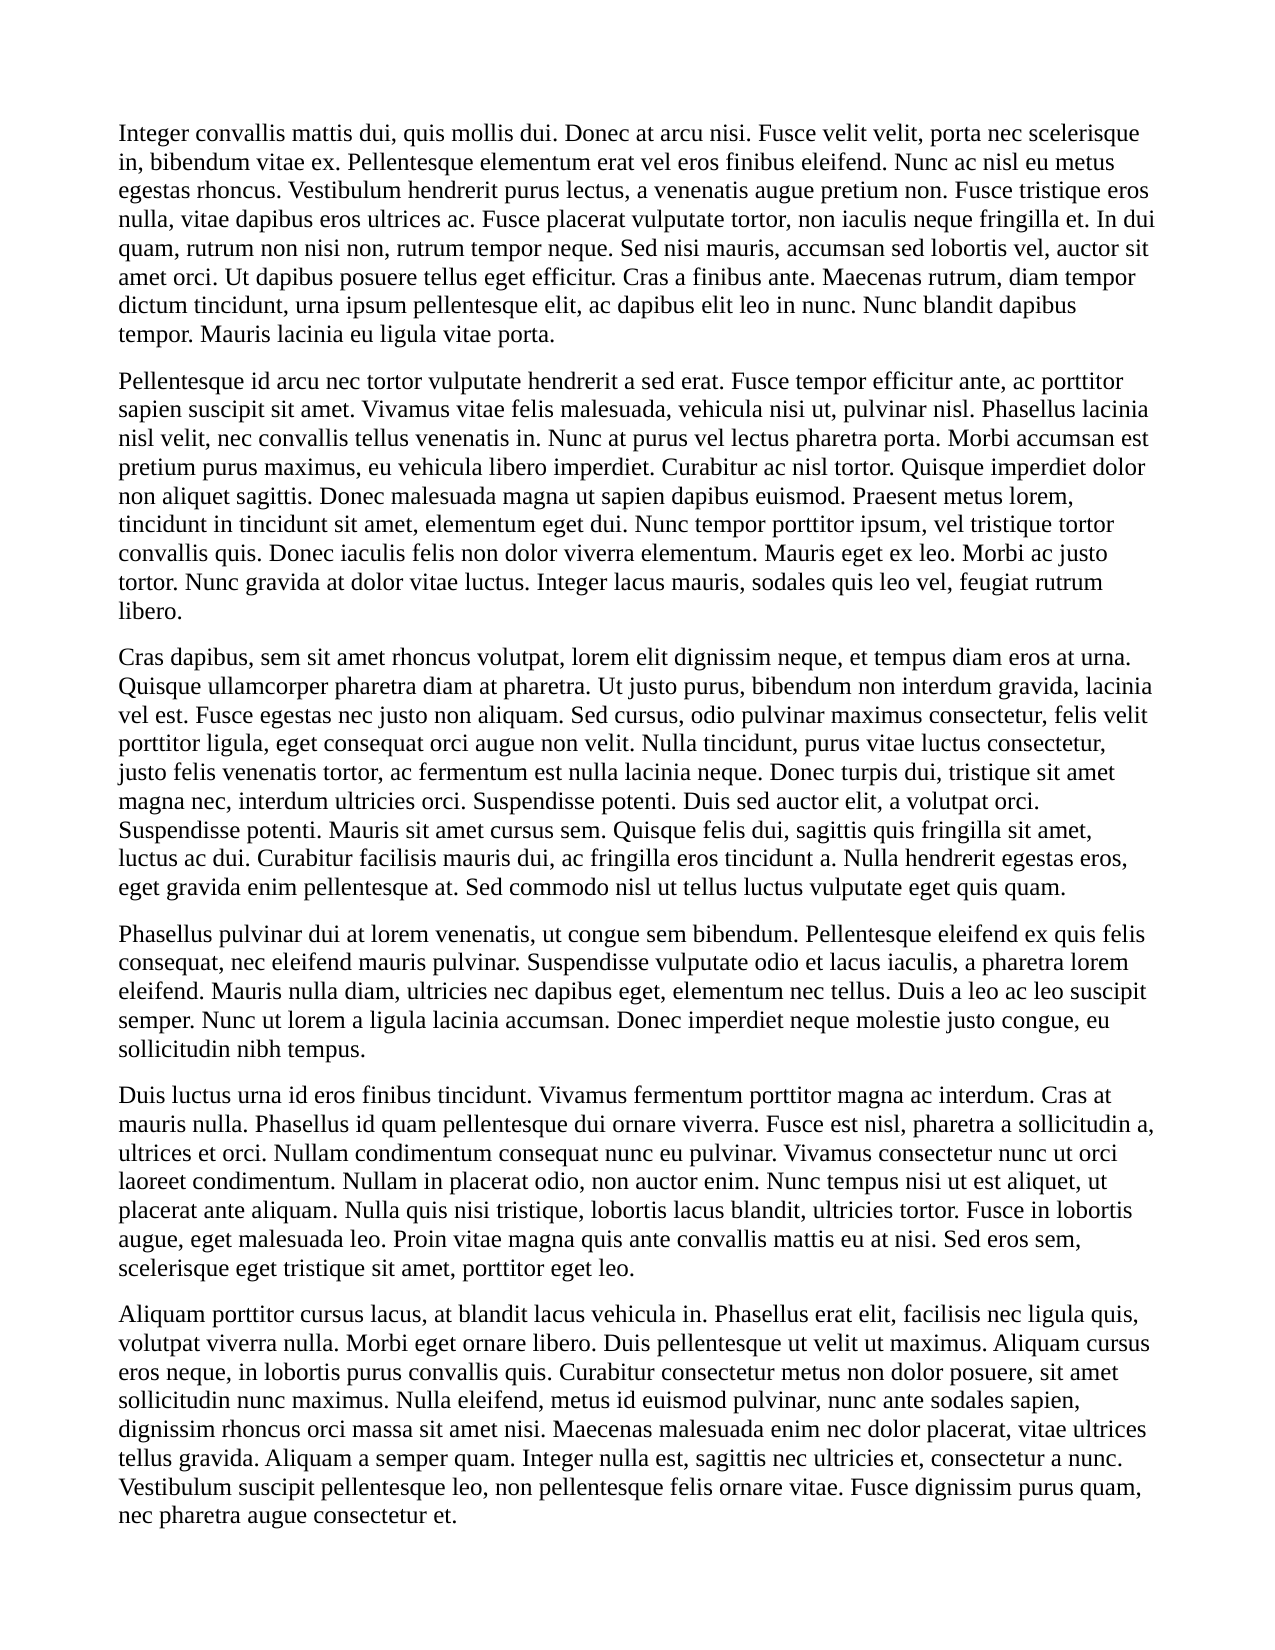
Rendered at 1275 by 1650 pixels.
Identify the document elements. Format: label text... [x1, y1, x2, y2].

text Duis luctus urna id eros finibus tincidunt. Vivamus fermentum porttitor magna ac interdum. Cras at mauris nulla. Phasellus id quam pellentesque dui ornare viverra. Fusce est nisl, pharetra a sollicitudin a, ultrices et orci. Nullam condimentum consequat nunc eu pulvinar. Vivamus consectetur nunc ut orci laoreet condimentum. Nullam in placerat odio, non auctor enim. Nunc tempus nisi ut est aliquet, ut placerat ante aliquam. Nulla quis nisi tristique, lobortis lacus blandit, ultricies tortor. Fusce in lobortis augue, eget malesuada leo. Proin vitae magna quis ante convallis mattis eu at nisi. Sed eros sem, scelerisque eget tristique sit amet, porttitor eget leo. [118, 1080, 1157, 1281]
text Cras dapibus, sem sit amet rhoncus volutpat, lorem elit dignissim neque, et tempus diam eros at urna. Quisque ullamcorper pharetra diam at pharetra. Ut justo purus, bibendum non interdum gravida, lacinia vel est. Fusce egestas nec justo non aliquam. Sed cursus, odio pulvinar maximus consectetur, felis velit porttitor ligula, eget consequat orci augue non velit. Nulla tincidunt, purus vitae luctus consectetur, justo felis venenatis tortor, ac fermentum est nulla lacinia neque. Donec turpis dui, tristique sit amet magna nec, interdum ultricies orci. Suspendisse potenti. Duis sed auctor elit, a volutpat orci. Suspendisse potenti. Mauris sit amet cursus sem. Quisque felis dui, sagittis quis fringilla sit amet, luctus ac dui. Curabitur facilisis mauris dui, ac fringilla eros tincidunt a. Nulla hendrerit egestas eros, eget gravida enim pellentesque at. Sed commodo nisl ut tellus luctus vulputate eget quis quam. [118, 642, 1157, 901]
text Phasellus pulvinar dui at lorem venenatis, ut congue sem bibendum. Pellentesque eleifend ex quis felis consequat, nec eleifend mauris pulvinar. Suspendisse vulputate odio et lacus iaculis, a pharetra lorem eleifend. Mauris nulla diam, ultricies nec dapibus eget, elementum nec tellus. Duis a leo ac leo suscipit semper. Nunc ut lorem a ligula lacinia accumsan. Donec imperdiet neque molestie justo congue, eu sollicitudin nibh tempus. [118, 919, 1157, 1062]
text Integer convallis mattis dui, quis mollis dui. Donec at arcu nisi. Fusce velit velit, porta nec scelerisque in, bibendum vitae ex. Pellentesque elementum erat vel eros finibus eleifend. Nunc ac nisl eu metus egestas rhoncus. Vestibulum hendrerit purus lectus, a venenatis augue pretium non. Fusce tristique eros nulla, vitae dapibus eros ultrices ac. Fusce placerat vulputate tortor, non iaculis neque fringilla et. In dui quam, rutrum non nisi non, rutrum tempor neque. Sed nisi mauris, accumsan sed lobortis vel, auctor sit amet orci. Ut dapibus posuere tellus eget efficitur. Cras a finibus ante. Maecenas rutrum, diam tempor dictum tincidunt, urna ipsum pellentesque elit, ac dapibus elit leo in nunc. Nunc blandit dapibus tempor. Mauris lacinia eu ligula vitae porta. [118, 118, 1157, 348]
text Aliquam porttitor cursus lacus, at blandit lacus vehicula in. Phasellus erat elit, facilisis nec ligula quis, volutpat viverra nulla. Morbi eget ornare libero. Duis pellentesque ut velit ut maximus. Aliquam cursus eros neque, in lobortis purus convallis quis. Curabitur consectetur metus non dolor posuere, sit amet sollicitudin nunc maximus. Nulla eleifend, metus id euismod pulvinar, nunc ante sodales sapien, dignissim rhoncus orci massa sit amet nisi. Maecenas malesuada enim nec dolor placerat, vitae ultrices tellus gravida. Aliquam a semper quam. Integer nulla est, sagittis nec ultricies et, consectetur a nunc. Vestibulum suscipit pellentesque leo, non pellentesque felis ornare vitae. Fusce dignissim purus quam, nec pharetra augue consectetur et. [118, 1299, 1157, 1529]
text Pellentesque id arcu nec tortor vulputate hendrerit a sed erat. Fusce tempor efficitur ante, ac porttitor sapien suscipit sit amet. Vivamus vitae felis malesuada, vehicula nisi ut, pulvinar nisl. Phasellus lacinia nisl velit, nec convallis tellus venenatis in. Nunc at purus vel lectus pharetra porta. Morbi accumsan est pretium purus maximus, eu vehicula libero imperdiet. Curabitur ac nisl tortor. Quisque imperdiet dolor non aliquet sagittis. Donec malesuada magna ut sapien dapibus euismod. Praesent metus lorem, tincidunt in tincidunt sit amet, elementum eget dui. Nunc tempor porttitor ipsum, vel tristique tortor convallis quis. Donec iaculis felis non dolor viverra elementum. Mauris eget ex leo. Morbi ac justo tortor. Nunc gravida at dolor vitae luctus. Integer lacus mauris, sodales quis leo vel, feugiat rutrum libero. [118, 366, 1157, 624]
